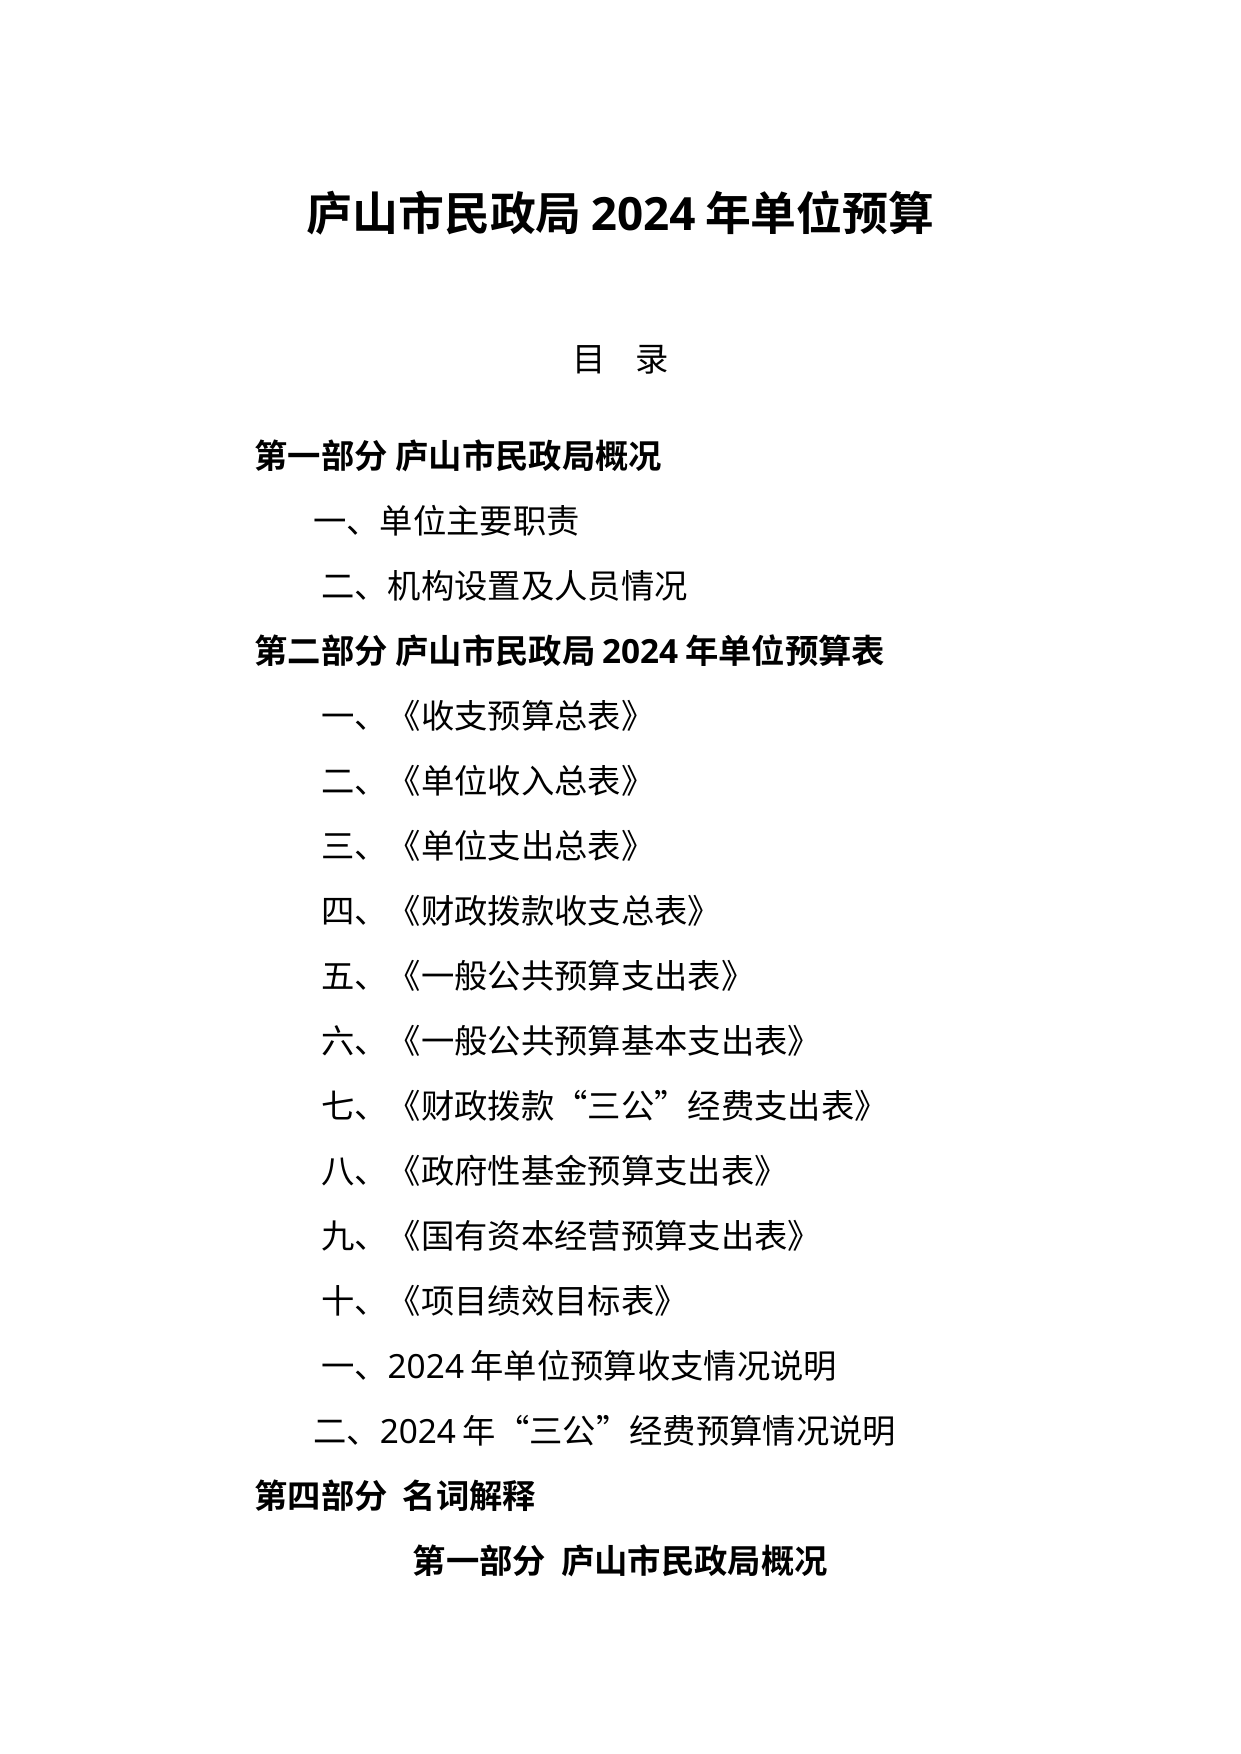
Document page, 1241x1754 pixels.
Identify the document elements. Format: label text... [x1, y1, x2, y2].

text 二、《单位收入总表》 [187, 747, 1053, 812]
text 五、《一般公共预算支出表》 [187, 942, 1053, 1007]
text 一、2024年单位预算收支情况说明 [187, 1332, 1053, 1397]
text 一、单位主要职责 [187, 487, 1053, 552]
text 庐山市民政局2024年单位预算 [187, 162, 1053, 259]
text 一、《收支预算总表》 [187, 682, 1053, 747]
text 四、《财政拨款收支总表》 [187, 877, 1053, 942]
text 三、《单位支出总表》 [187, 812, 1053, 877]
text 六、《一般公共预算基本支出表》 [187, 1007, 1053, 1072]
text 第一部分 庐山市民政局概况 [187, 422, 1053, 487]
text 九、《国有资本经营预算支出表》 [187, 1202, 1053, 1267]
text 七、《财政拨款“三公”经费支出表》 [187, 1072, 1053, 1137]
text 二、2024年“三公”经费预算情况说明 [187, 1397, 1053, 1462]
text 二、机构设置及人员情况 [187, 552, 1053, 617]
text 第一部分 庐山市民政局概况 [187, 1527, 1053, 1592]
text 第四部分 名词解释 [187, 1462, 1053, 1527]
text 十、《项目绩效目标表》 [187, 1267, 1053, 1332]
text 第二部分 庐山市民政局2024年单位预算表 [187, 617, 1053, 682]
text 八、《政府性基金预算支出表》 [187, 1137, 1053, 1202]
text 目 录 [187, 324, 1053, 389]
